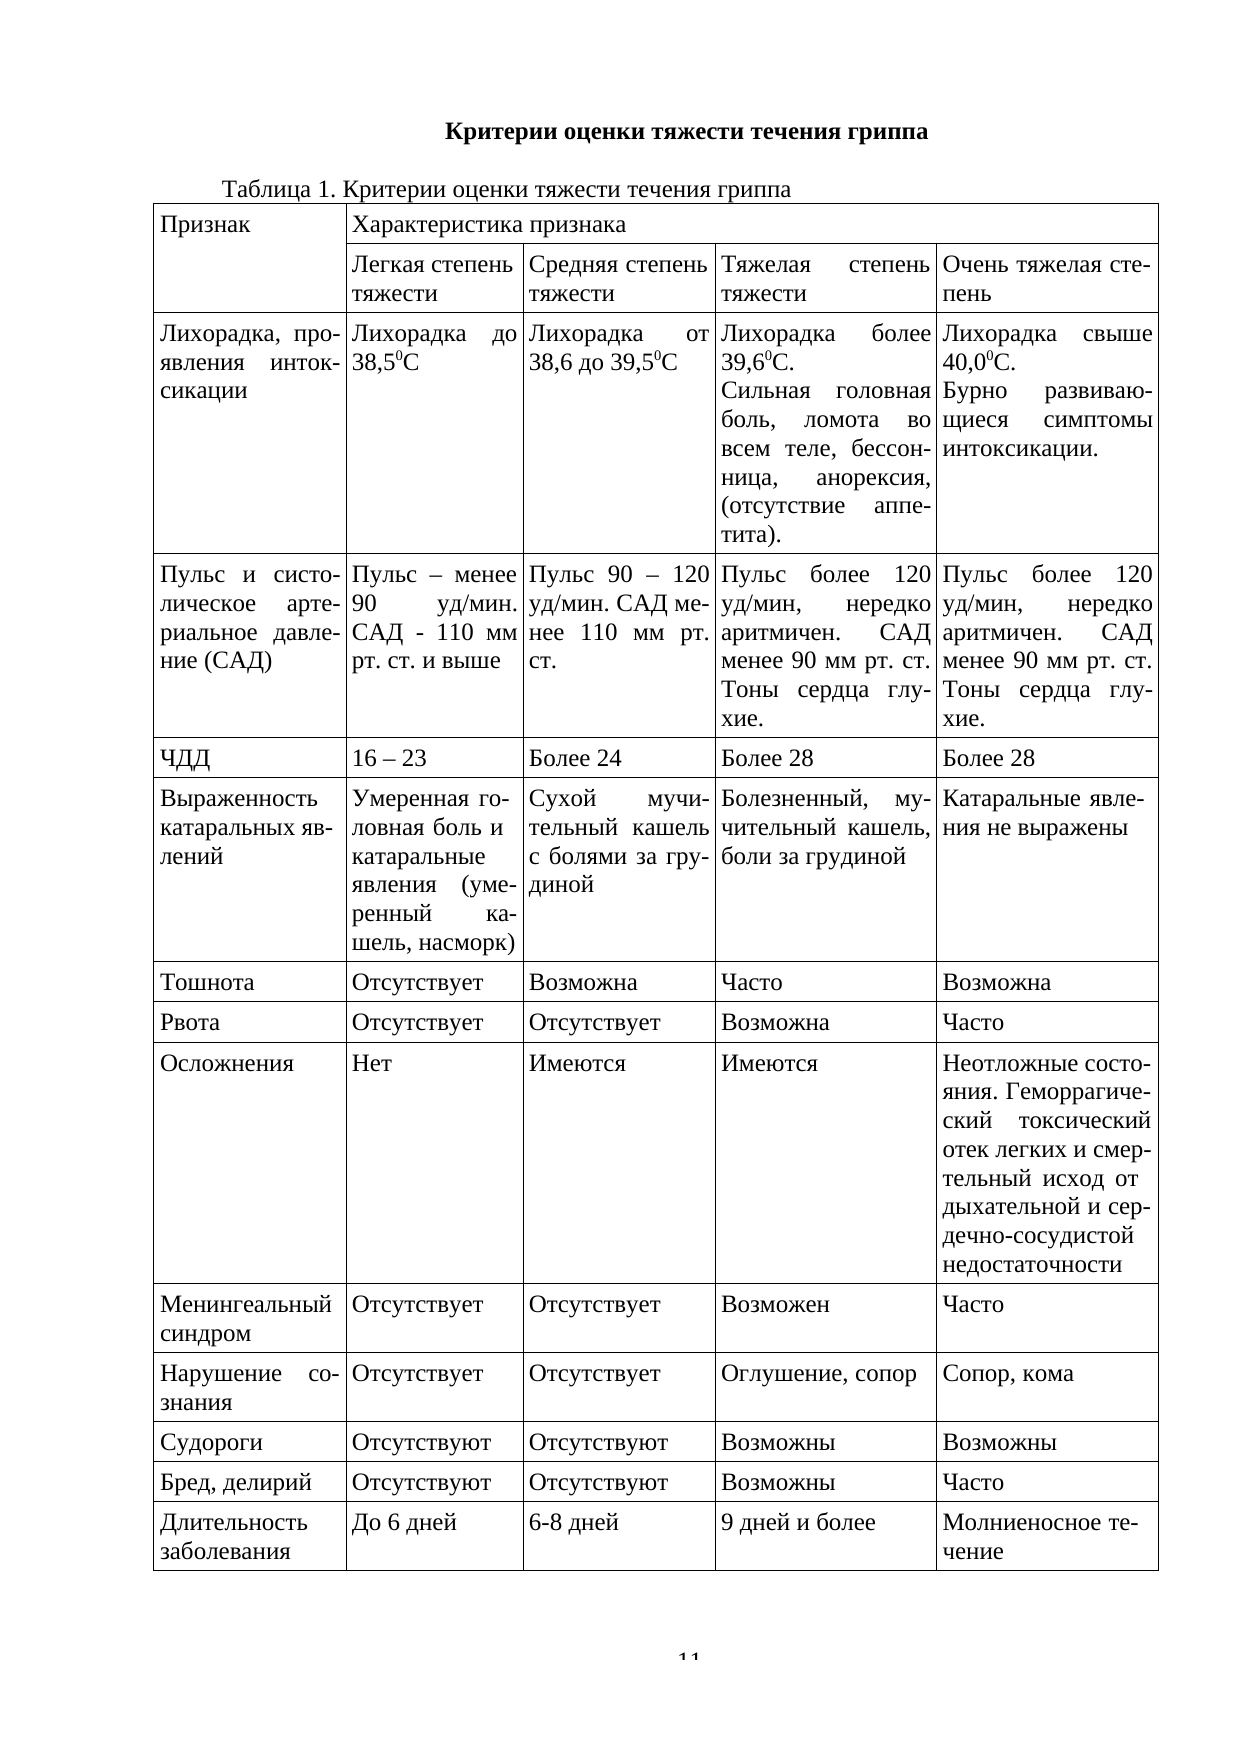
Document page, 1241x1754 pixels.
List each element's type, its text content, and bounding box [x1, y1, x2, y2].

table_cell Отсутствуют [524, 1462, 715, 1501]
table_cell Возможна [937, 962, 1158, 1001]
table_cell Лихорадка свыше 40,00С. Бурно развиваю- щиеся симптомы интоксикации. [937, 313, 1158, 553]
table_cell До 6 дней [347, 1502, 523, 1570]
table_cell Неотложные состо- яния. Геморрагиче- ский токсический отек легких и смер- тельный исход от дыхательной и сер- дечно-сосудистой недостаточности [937, 1043, 1158, 1283]
table_cell Очень тяжелая сте- пень [937, 244, 1158, 312]
table_cell Возможен [716, 1284, 936, 1352]
table_cell Пульс – менее 90 уд/мин. САД - 110 мм рт. ст. и выше [347, 554, 523, 737]
table_cell Возможны [716, 1422, 936, 1461]
table_header Признак [154, 204, 346, 312]
table_cell ЧДД [154, 738, 346, 777]
table_cell Отсутствуют [524, 1422, 715, 1461]
table_cell Более 28 [937, 738, 1158, 777]
table_cell Отсутствует [347, 1002, 523, 1041]
table_cell Возможны [716, 1462, 936, 1501]
table_cell Средняя степень тяжести [524, 244, 715, 312]
table_cell Оглушение, сопор [716, 1353, 936, 1421]
table_cell Болезненный, му- чительный кашель, боли за грудиной [716, 778, 936, 961]
table_cell Отсутствует [347, 962, 523, 1001]
table_cell Умеренная го- ловная боль и катаральные явления (уме- ренный ка- шель, насморк) [347, 778, 523, 961]
table_header Характеристика признака [347, 204, 1158, 243]
table_cell Легкая степень тяжести [347, 244, 523, 312]
text Таблица 1. Критерии оценки тяжести течения гриппа [222, 174, 1213, 202]
table_cell Молниеносное те- чение [937, 1502, 1158, 1570]
table_cell Часто [937, 1284, 1158, 1352]
table_cell Судороги [154, 1422, 346, 1461]
table_cell Пульс и систо- лическое арте- риальное давле- ние (САД) [154, 554, 346, 737]
table_cell Часто [937, 1462, 1158, 1501]
table_cell 9 дней и более [716, 1502, 936, 1570]
table_cell Тошнота [154, 962, 346, 1001]
table_cell 16 – 23 [347, 738, 523, 777]
table_cell Менингеальный синдром [154, 1284, 346, 1352]
table_cell Возможна [524, 962, 715, 1001]
table_cell Часто [937, 1002, 1158, 1041]
table_cell Отсутствует [524, 1353, 715, 1421]
table_cell Лихорадка, про- явления инток- сикации [154, 313, 346, 553]
table_cell Отсутствуют [347, 1462, 523, 1501]
table_cell Лихорадка до 38,50С [347, 313, 523, 553]
table_cell Катаральные явле- ния не выражены [937, 778, 1158, 961]
table_cell Сухой мучи- тельный кашель с болями за гру- диной [524, 778, 715, 961]
text Критерии оценки тяжести течения гриппа [445, 116, 1213, 145]
table_cell Отсутствует [524, 1284, 715, 1352]
table_cell Отсутствует [524, 1002, 715, 1041]
table_cell Пульс более 120 уд/мин, нередко аритмичен. САД менее 90 мм рт. ст. Тоны сердца глу- хие. [937, 554, 1158, 737]
table_cell Лихорадка более 39,60С. Сильная головная боль, ломота во всем теле, бессон- ница, анорексия, (отсутствие аппе- тита). [716, 313, 936, 553]
table_cell Более 28 [716, 738, 936, 777]
table_cell Пульс более 120 уд/мин, нередко аритмичен. САД менее 90 мм рт. ст. Тоны сердца глу- хие. [716, 554, 936, 737]
table_cell Выраженность катаральных яв- лений [154, 778, 346, 961]
table_cell Пульс 90 – 120 уд/мин. САД ме- нее 110 мм рт. ст. [524, 554, 715, 737]
table_cell Отсутствуют [347, 1422, 523, 1461]
table_cell Тяжелая степень тяжести [716, 244, 936, 312]
table_cell Нет [347, 1043, 523, 1283]
table_cell Более 24 [524, 738, 715, 777]
table_cell Имеются [716, 1043, 936, 1283]
table_cell Длительность заболевания [154, 1502, 346, 1570]
table_cell Имеются [524, 1043, 715, 1283]
table_cell 6-8 дней [524, 1502, 715, 1570]
table_cell Рвота [154, 1002, 346, 1041]
table_cell Нарушение со- знания [154, 1353, 346, 1421]
table_cell Отсутствует [347, 1284, 523, 1352]
table_cell Возможны [937, 1422, 1158, 1461]
table_cell Сопор, кома [937, 1353, 1158, 1421]
table_cell Лихорадка от 38,6 до 39,50С [524, 313, 715, 553]
table_cell Часто [716, 962, 936, 1001]
table_cell Бред, делирий [154, 1462, 346, 1501]
table_cell Возможна [716, 1002, 936, 1041]
table_cell Осложнения [154, 1043, 346, 1283]
table_cell Отсутствует [347, 1353, 523, 1421]
